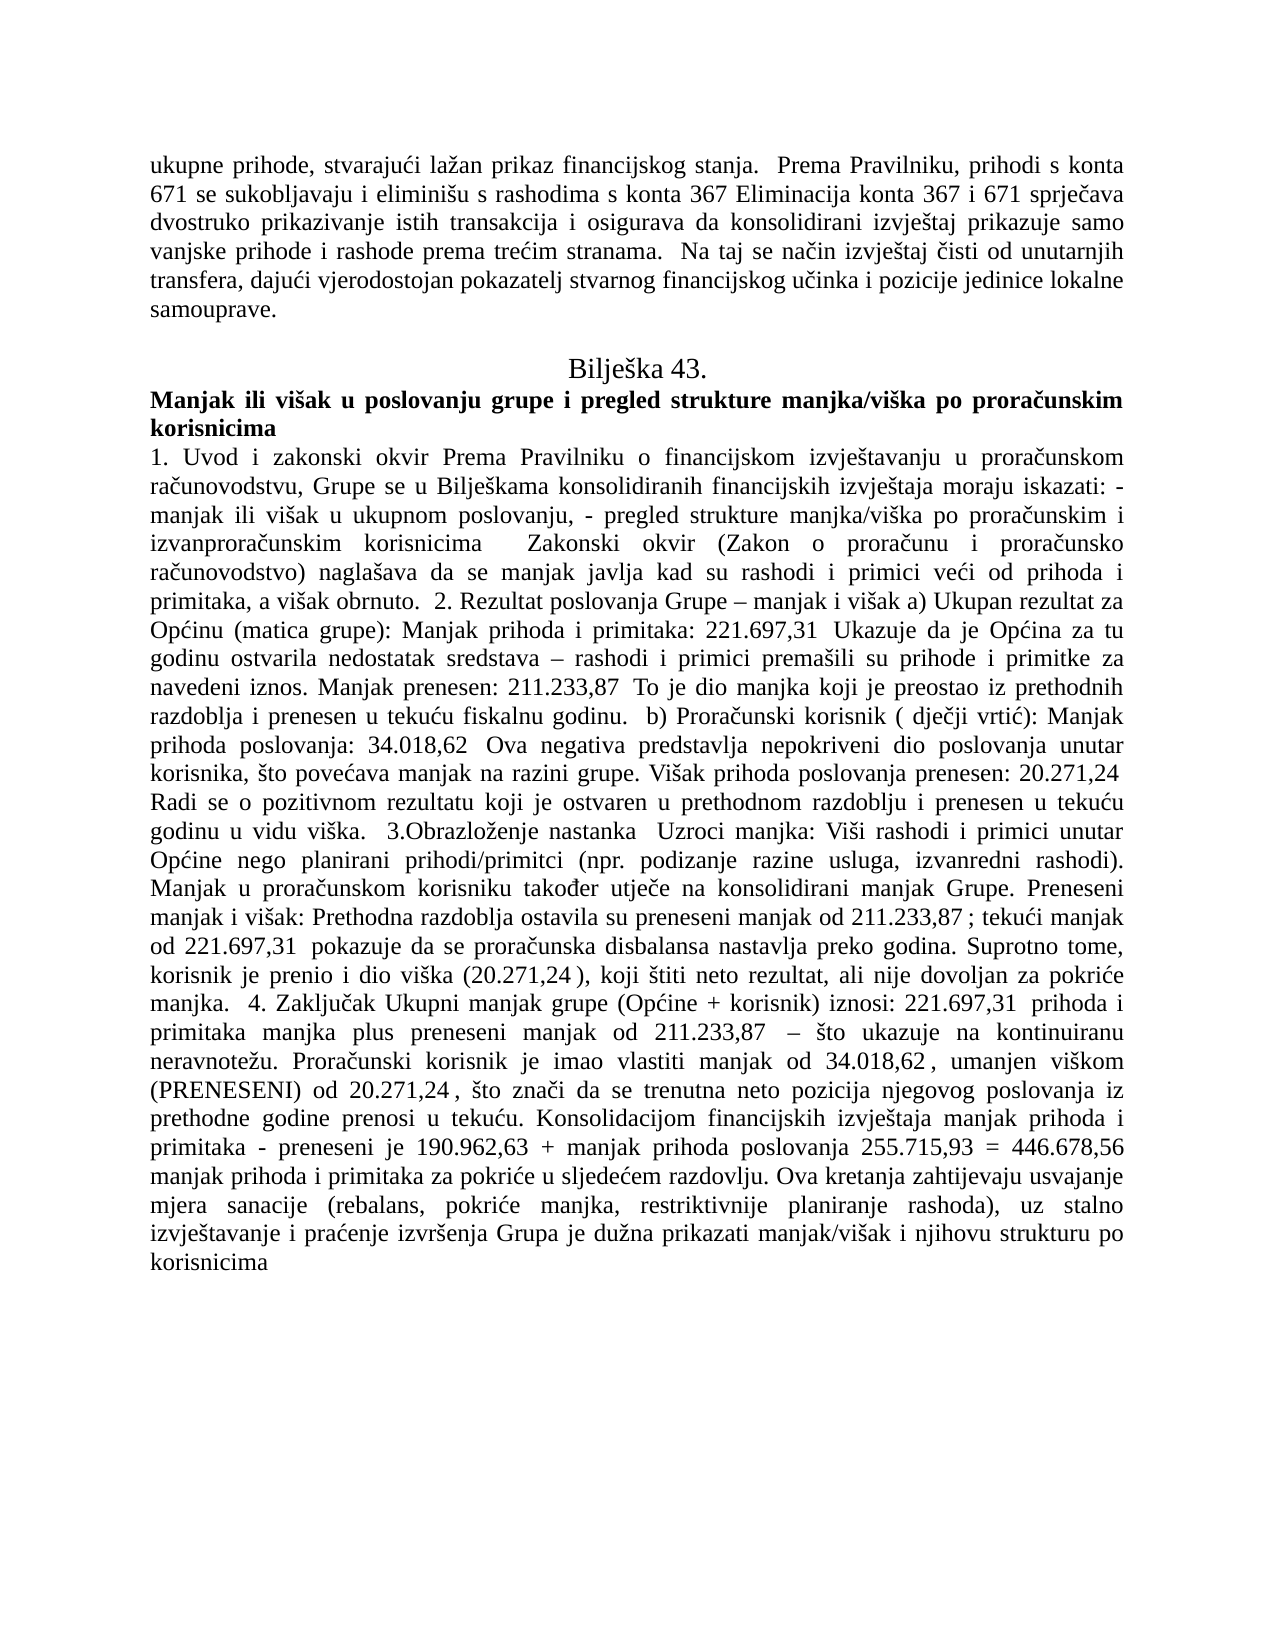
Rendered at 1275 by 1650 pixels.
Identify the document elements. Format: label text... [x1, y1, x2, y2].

text Bilješka 43. [150, 351, 1125, 385]
text 1. Uvod i zakonski okvir Prema Pravilniku o financijskom izvještavanju u proračunskom računovodstvu, Grupe se u Bilješkama konsolidiranih financijskih izvještaja moraju iskazati: - manjak ili višak u ukupnom poslovanju, - pregled strukture manjka/viška po proračunskim i izvanproračunskim korisnicima Zakonski okvir (Zakon o proračunu i proračunsko računovodstvo) naglašava da se manjak javlja kad su rashodi i primici veći od prihoda i primitaka, a višak obrnuto. 2. Rezultat poslovanja Grupe – manjak i višak a) Ukupan rezultat za Općinu (matica grupe): Manjak prihoda i primitaka: 221.697,31 Ukazuje da je Općina za tu godinu ostvarila nedostatak sredstava – rashodi i primici premašili su prihode i primitke za navedeni iznos. Manjak prenesen: 211.233,87 To je dio manjka koji je preostao iz prethodnih razdoblja i prenesen u tekuću fiskalnu godinu. b) Proračunski korisnik ( dječji vrtić): Manjak prihoda poslovanja: 34.018,62 Ova negativa predstavlja nepokriveni dio poslovanja unutar korisnika, što povećava manjak na razini grupe. Višak prihoda poslovanja prenesen: 20.271,24 Radi se o pozitivnom rezultatu koji je ostvaren u prethodnom razdoblju i prenesen u tekuću godinu u vidu viška. 3.Obrazloženje nastanka Uzroci manjka: Viši rashodi i primici unutar Općine nego planirani prihodi/primitci (npr. podizanje razine usluga, izvanredni rashodi). Manjak u proračunskom korisniku također utječe na konsolidirani manjak Grupe. Preneseni manjak i višak: Prethodna razdoblja ostavila su preneseni manjak od 211.233,87 ; tekući manjak od 221.697,31 pokazuje da se proračunska disbalansa nastavlja preko godina. Suprotno tome, korisnik je prenio i dio viška (20.271,24 ), koji štiti neto rezultat, ali nije dovoljan za pokriće manjka. 4. Zaključak Ukupni manjak grupe (Općine + korisnik) iznosi: 221.697,31 prihoda i primitaka manjka plus preneseni manjak od 211.233,87 – što ukazuje na kontinuiranu neravnotežu. Proračunski korisnik je imao vlastiti manjak od 34.018,62 , umanjen viškom (PRENESENI) od 20.271,24 , što znači da se trenutna neto pozicija njegovog poslovanja iz prethodne godine prenosi u tekuću. Konsolidacijom financijskih izvještaja manjak prihoda i primitaka - preneseni je 190.962,63 + manjak prihoda poslovanja 255.715,93 = 446.678,56 manjak prihoda i primitaka za pokriće u sljedećem razdovlju. Ova kretanja zahtijevaju usvajanje mjera sanacije (rebalans, pokriće manjka, restriktivnije planiranje rashoda), uz stalno izvještavanje i praćenje izvršenja Grupa je dužna prikazati manjak/višak i njihovu strukturu po korisnicima [150, 442, 1125, 1276]
text Manjak ili višak u poslovanju grupe i pregled strukture manjka/viška po proračunskim korisnicima [150, 385, 1125, 442]
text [150, 150, 1125, 322]
